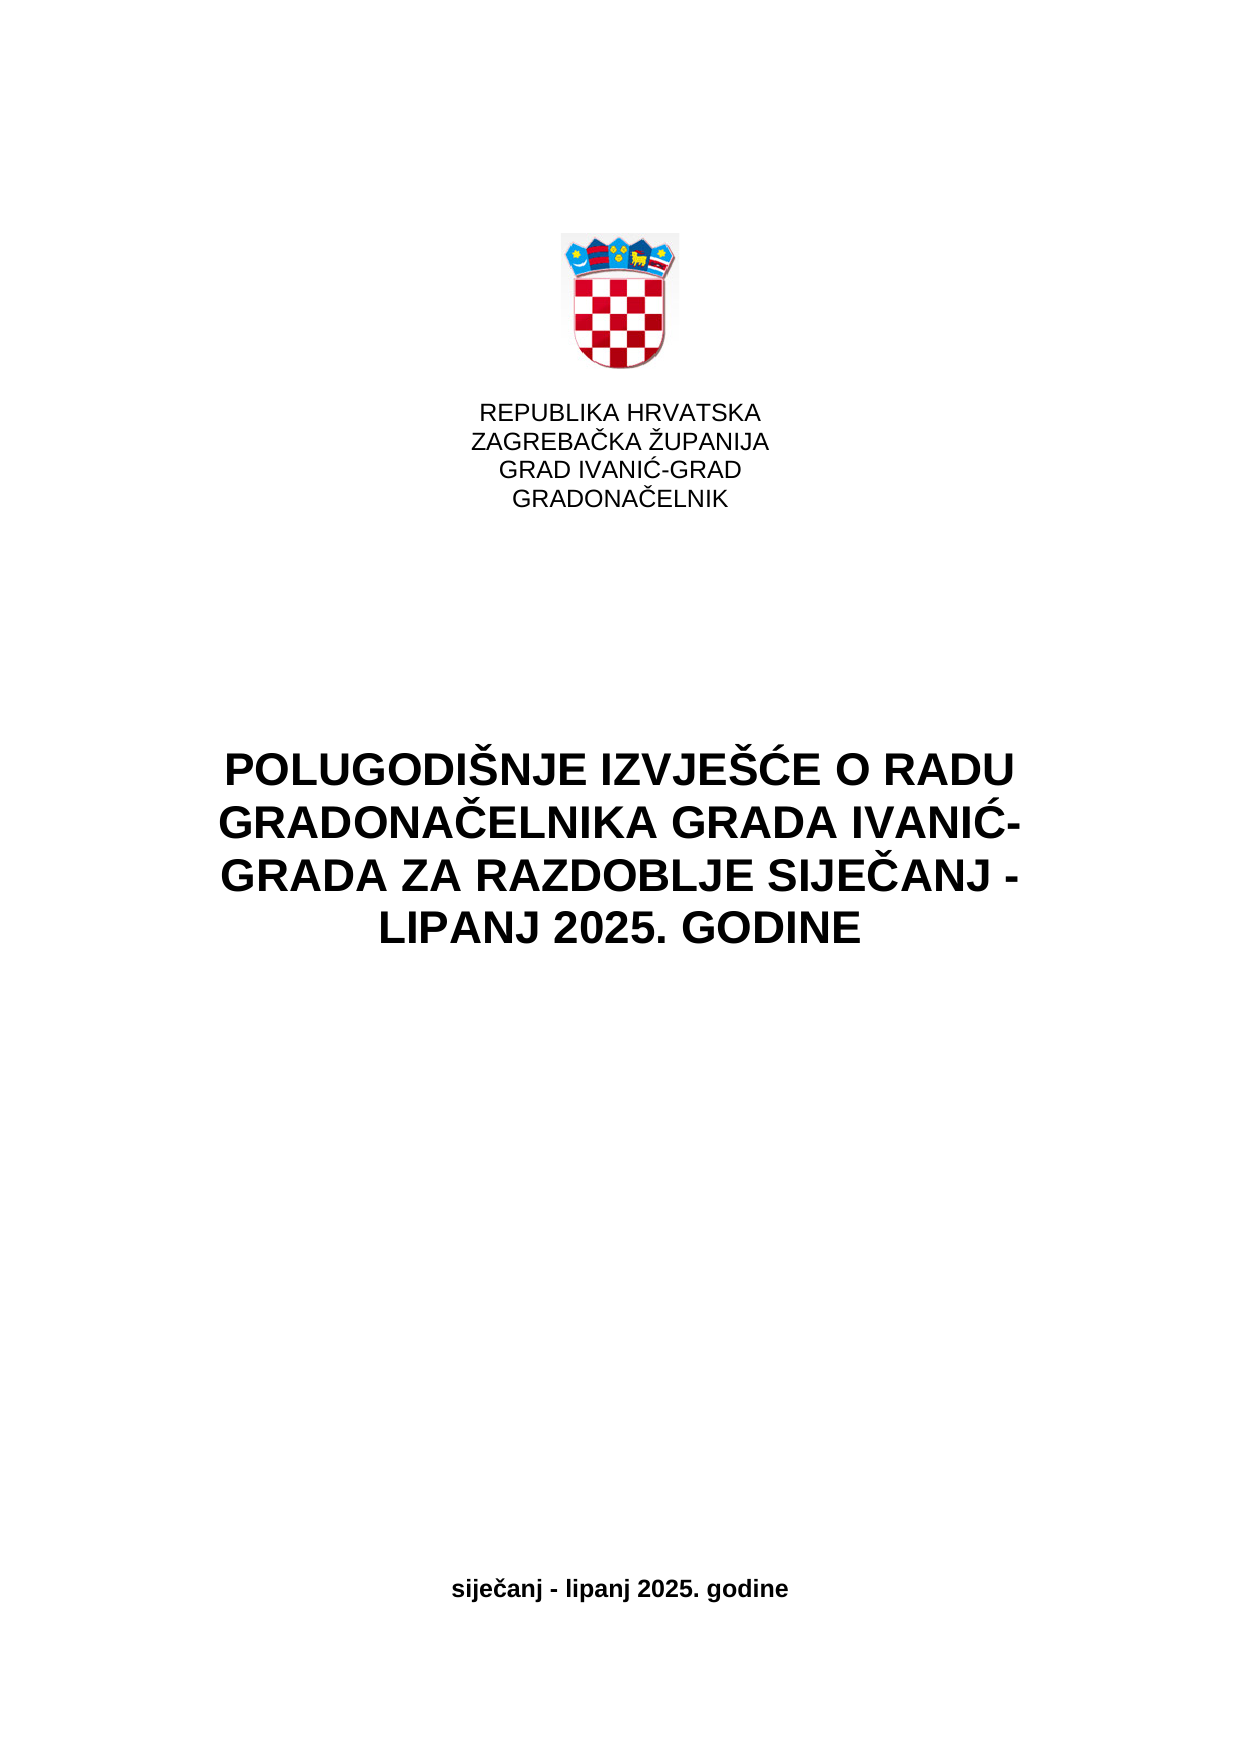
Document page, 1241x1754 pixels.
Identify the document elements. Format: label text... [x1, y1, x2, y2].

picture [560, 233, 680, 369]
text GRADONAČELNIK [148, 484, 1093, 513]
text GRAD IVANIĆ-GRAD [148, 455, 1093, 484]
text siječanj - lipanj 2025. godine [148, 1574, 1093, 1603]
text POLUGODIŠNJE IZVJEŠĆE O RADU GRADONAČELNIKA GRADA IVANIĆ-GRADA ZA RAZDOBLJE SIJEČANJ - LIPANJ 2025. GODINE [148, 743, 1093, 954]
text ZAGREBAČKA ŽUPANIJA [148, 427, 1093, 455]
text REPUBLIKA HRVATSKA [148, 398, 1093, 427]
